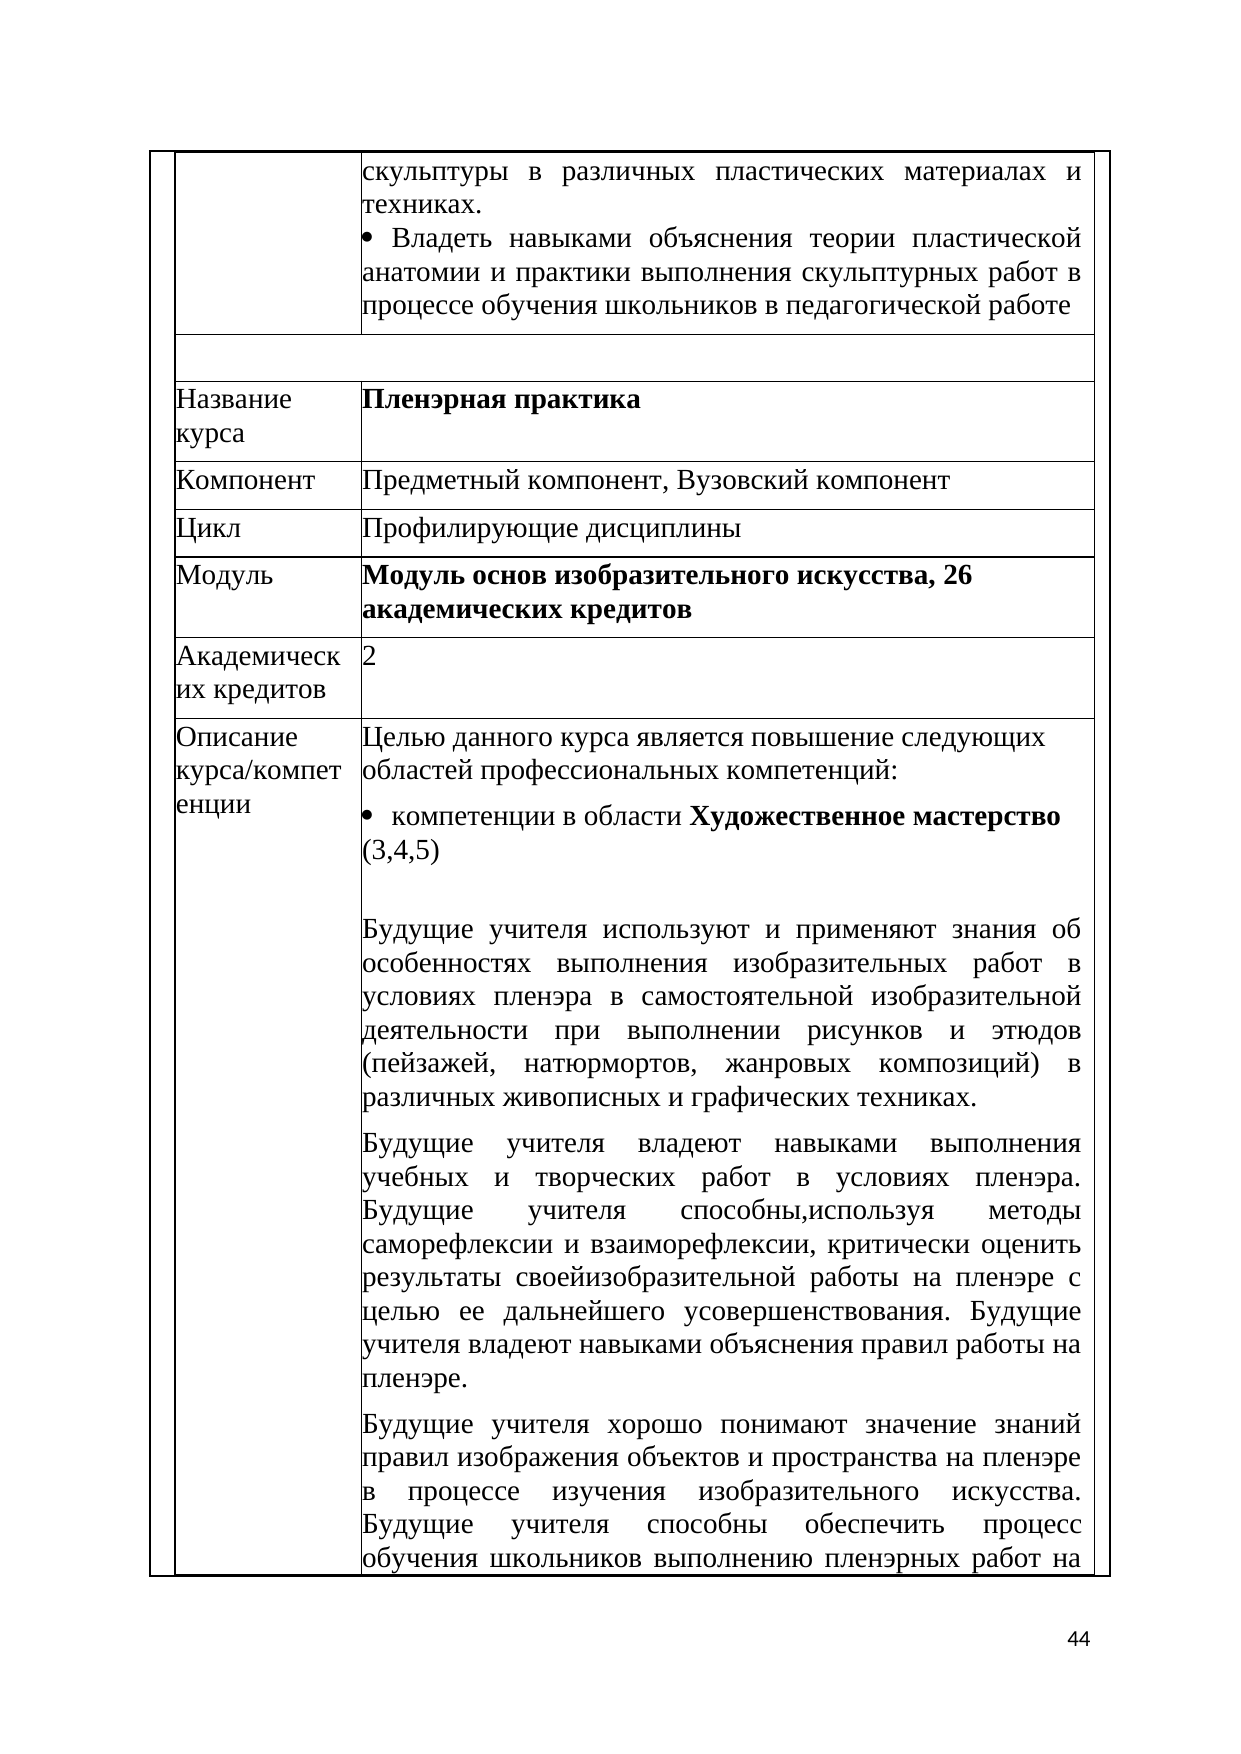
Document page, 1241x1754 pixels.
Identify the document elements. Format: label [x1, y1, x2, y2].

table_cell [362, 153, 1094, 334]
table_cell [176, 558, 361, 637]
table_cell [176, 462, 361, 509]
table_cell [362, 462, 1094, 509]
table_cell [362, 719, 1094, 1574]
table_cell [176, 382, 361, 461]
table_cell [1095, 152, 1109, 1575]
table_cell [151, 152, 174, 1575]
table_cell [176, 638, 361, 718]
table_cell [362, 558, 1094, 637]
table_cell [176, 510, 361, 556]
table_cell [176, 719, 361, 1574]
table_cell [362, 510, 1094, 556]
table_cell [362, 638, 1094, 718]
table_cell [176, 335, 1094, 381]
table_cell [176, 153, 361, 334]
table_cell [362, 382, 1094, 461]
